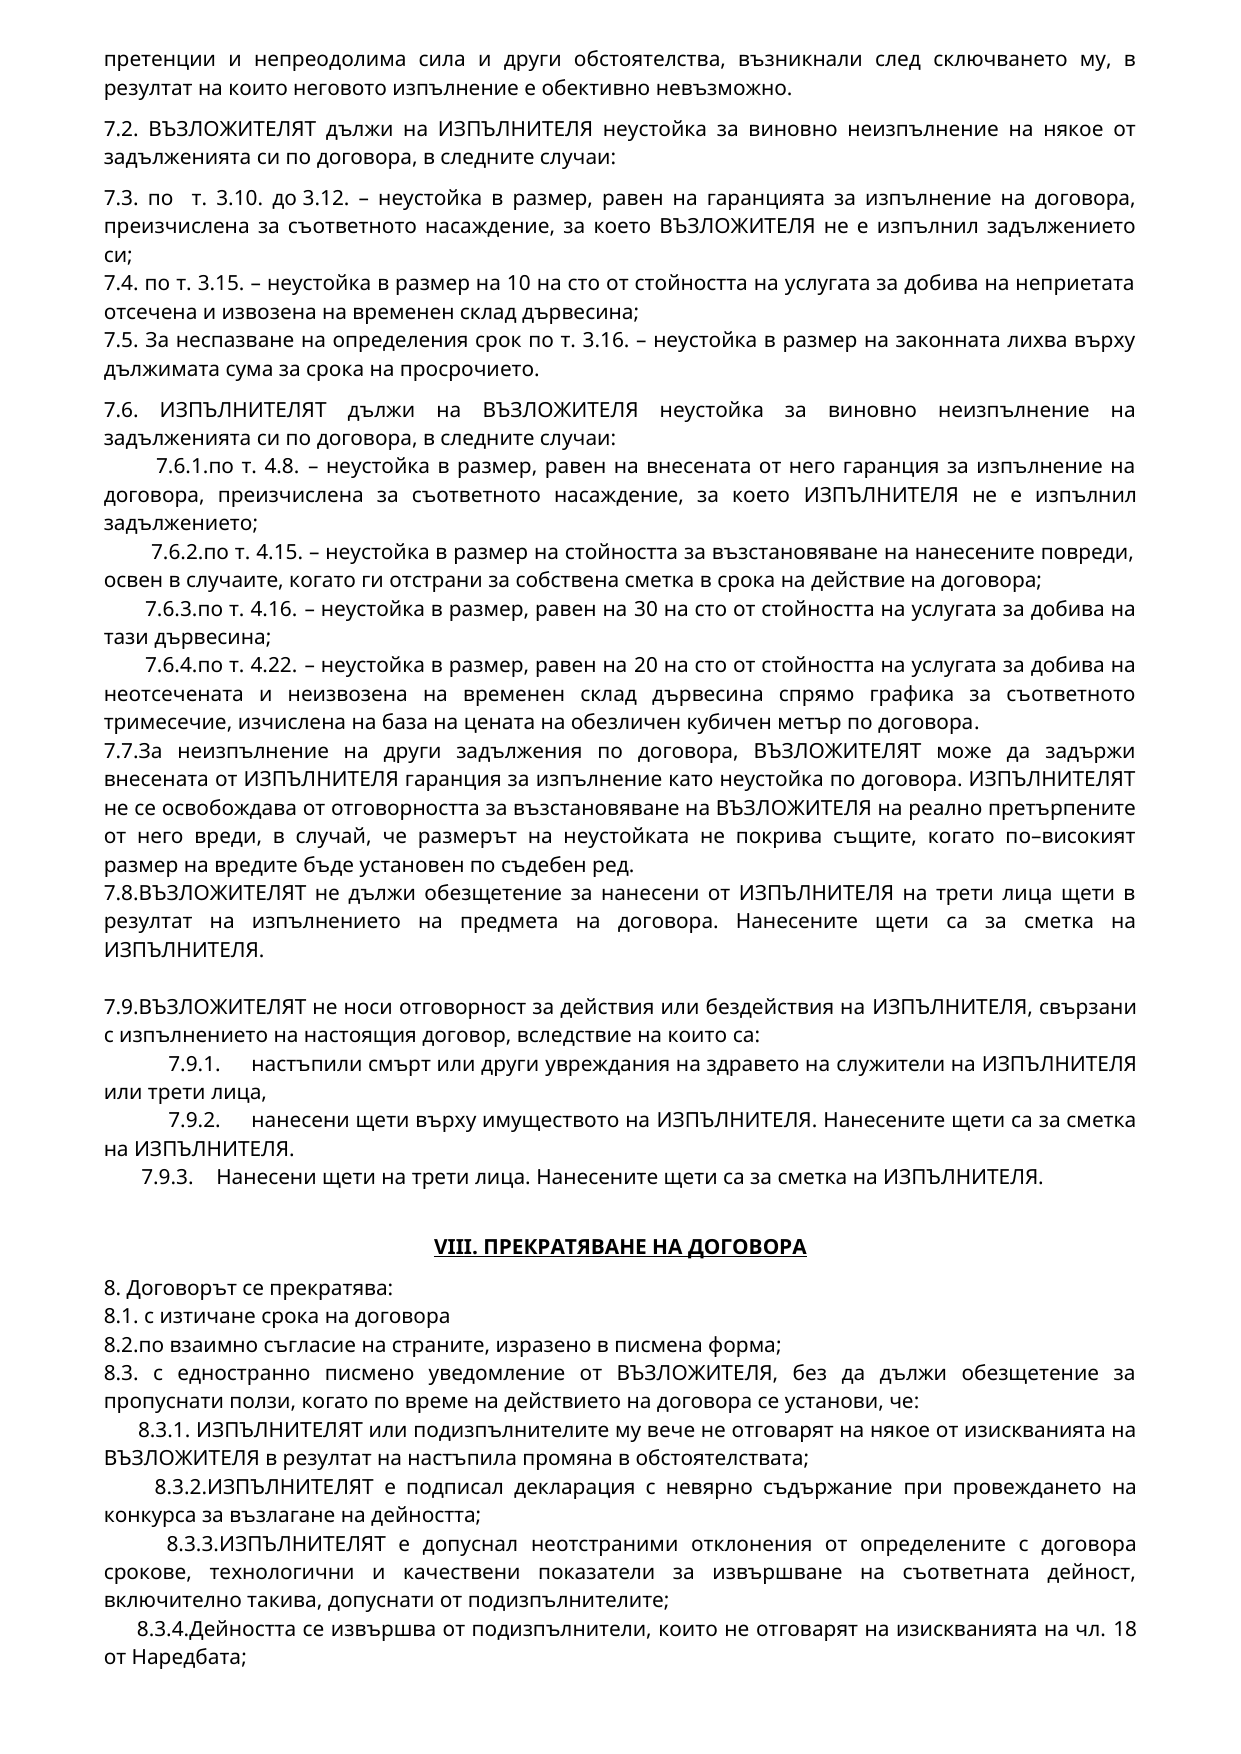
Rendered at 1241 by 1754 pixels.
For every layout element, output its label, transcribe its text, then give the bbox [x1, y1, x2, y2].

text 8.3.3.ИЗПЪЛНИТЕЛЯТ е допуснал неотстраними отклонения от определените с договора срокове, технологични и качествени показатели за извършване на съответната дейност, включително такива, допуснати от подизпълнителите; [103, 1529, 1137, 1614]
text 8.1. с изтичане срока на договора [103, 1301, 1137, 1330]
text 7.9.ВЪЗЛОЖИТЕЛЯТ не носи отговорност за действия или бездействия на ИЗПЪЛНИТЕЛЯ, свързани с изпълнението на настоящия договор, вследствие на които са: [103, 992, 1137, 1049]
text 8.3. с едностранно писмено уведомление от ВЪЗЛОЖИТЕЛЯ, без да дължи обезщетение за пропуснати ползи, когато по време на действието на договора се установи, че: [103, 1358, 1137, 1415]
text 7.8.ВЪЗЛОЖИТЕЛЯТ не дължи обезщетение за нанесени от ИЗПЪЛНИТЕЛЯ на трети лица щети в резултат на изпълнението на предмета на договора. Нанесените щети са за сметка на ИЗПЪЛНИТЕЛЯ. [103, 878, 1137, 963]
text 7.5. За неспазване на определения срок по т. 3.16. – неустойка в размер на законната лихва върху дължимата сума за срока на просрочието. [103, 325, 1137, 382]
list Нанесени щети на трети лица. Нанесените щети са за сметка на ИЗПЪЛНИТЕЛЯ. [141, 1162, 1137, 1191]
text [103, 44, 1137, 101]
list настъпили смърт или други увреждания на здравето на служители на ИЗПЪЛНИТЕЛЯ или трети лица, [103, 1049, 1137, 1106]
text 7.6.1.по т. 4.8. – неустойка в размер, равен на внесената от него гаранция за изпълнение на договора, преизчислена за съответното насаждение, за което ИЗПЪЛНИТЕЛЯ не е изпълнил задължението; [103, 452, 1137, 537]
list нанесени щети върху имуществото на ИЗПЪЛНИТЕЛЯ. Нанесените щети са за сметка на ИЗПЪЛНИТЕЛЯ. [103, 1106, 1137, 1162]
text VІІІ. ПРЕКРАТЯВАНЕ НА ДОГОВОРА [103, 1232, 1137, 1260]
text 8.3.4.Дейността се извършва от подизпълнители, които не отговарят на изискванията на чл. 18 от Наредбата; [103, 1614, 1137, 1671]
text 7.2. ВЪЗЛОЖИТЕЛЯТ дължи на ИЗПЪЛНИТЕЛЯ неустойка за виновно неизпълнение на някое от задълженията си по договора, в следните случаи: [103, 114, 1137, 171]
text 7.3. по т. 3.10. до 3.12. – неустойка в размер, равен на гаранцията за изпълнение на договора, преизчислена за съответното насаждение, за което ВЪЗЛОЖИТЕЛЯ не е изпълнил задължението си; [103, 183, 1137, 268]
text 8.3.2.ИЗПЪЛНИТЕЛЯТ е подписал декларация с невярно съдържание при провеждането на конкурса за възлагане на дейността; [103, 1472, 1137, 1529]
text 8.3.1. ИЗПЪЛНИТЕЛЯТ или подизпълнителите му вече не отговарят на някое от изискванията на ВЪЗЛОЖИТЕЛЯ в резултат на настъпила промяна в обстоятелствата; [103, 1415, 1137, 1472]
text 7.7.За неизпълнение на други задължения по договора, ВЪЗЛОЖИТЕЛЯТ може да задържи внесената от ИЗПЪЛНИТЕЛЯ гаранция за изпълнение като неустойка по договора. ИЗПЪЛНИТЕЛЯТ не се освобождава от отговорността за възстановяване на ВЪЗЛОЖИТЕЛЯ на реално претърпените от него вреди, в случай, че размерът на неустойката не покрива същите, когато по–високият размер на вредите бъде установен по съдебен ред. [103, 736, 1137, 878]
text 7.6.2.по т. 4.15. – неустойка в размер на стойността за възстановяване на нанесените повреди, освен в случаите, когато ги отстрани за собствена сметка в срока на действие на договора; [103, 537, 1137, 594]
text 7.6.4.по т. 4.22. – неустойка в размер, равен на 20 на сто от стойността на услугата за добива на неотсечената и неизвозена на временен склад дървесина спрямо графика за съответното тримесечие, изчислена на база на цената на обезличен кубичен метър по договора. [103, 651, 1137, 736]
text 7.6.3.по т. 4.16. – неустойка в размер, равен на 30 на сто от стойността на услугата за добива на тази дървесина; [103, 594, 1137, 651]
text 7.4. по т. 3.15. – неустойка в размер на 10 на сто от стойността на услугата за добива на неприетата отсечена и извозена на временен склад дървесина; [103, 268, 1137, 325]
text 8.2.по взаимно съгласие на страните, изразено в писмена форма; [103, 1330, 1137, 1358]
text 7.6. ИЗПЪЛНИТЕЛЯТ дължи на ВЪЗЛОЖИТЕЛЯ неустойка за виновно неизпълнение на задълженията си по договора, в следните случаи: [103, 395, 1137, 452]
text 8. Договорът се прекратява: [103, 1273, 1137, 1301]
